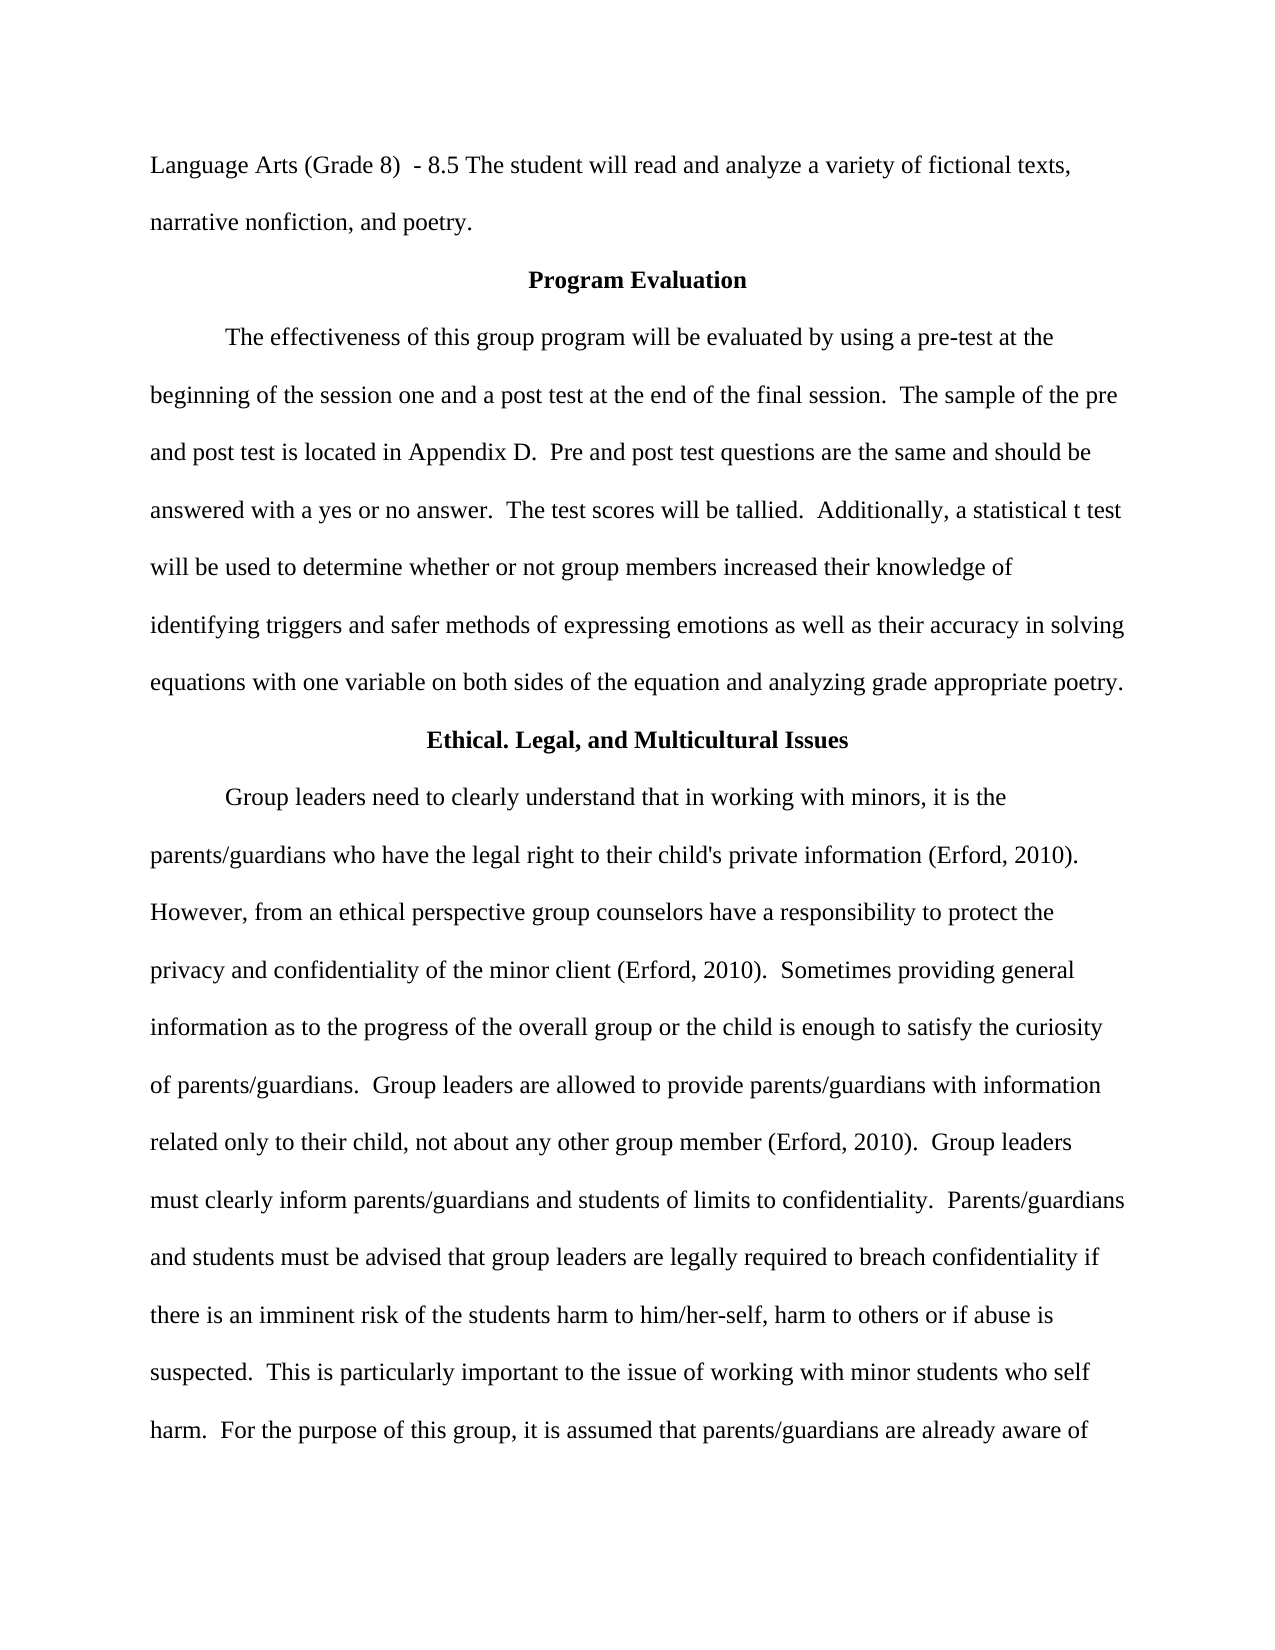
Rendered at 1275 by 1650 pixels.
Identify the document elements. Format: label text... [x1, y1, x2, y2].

text The effectiveness of this group program will be evaluated by using a pre-test at the beginning of the session one and a post test at the end of the final session. The sample of the pre and post test is located in Appendix D. Pre and post test questions are the same and should be answered with a yes or no answer. The test scores will be tallied. Additionally, a statistical t test will be used to determine whether or not group members increased their knowledge of identifying triggers and safer methods of expressing emotions as well as their accuracy in solving equations with one variable on both sides of the equation and analyzing grade appropriate poetry. [150, 322, 1125, 696]
text Ethical. Legal, and Multicultural Issues [150, 725, 1125, 754]
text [150, 782, 1125, 1444]
text Language Arts (Grade 8) - 8.5 The student will read and analyze a variety of fictional texts, narrative nonfiction, and poetry. [150, 150, 1125, 236]
text Program Evaluation [150, 265, 1125, 294]
